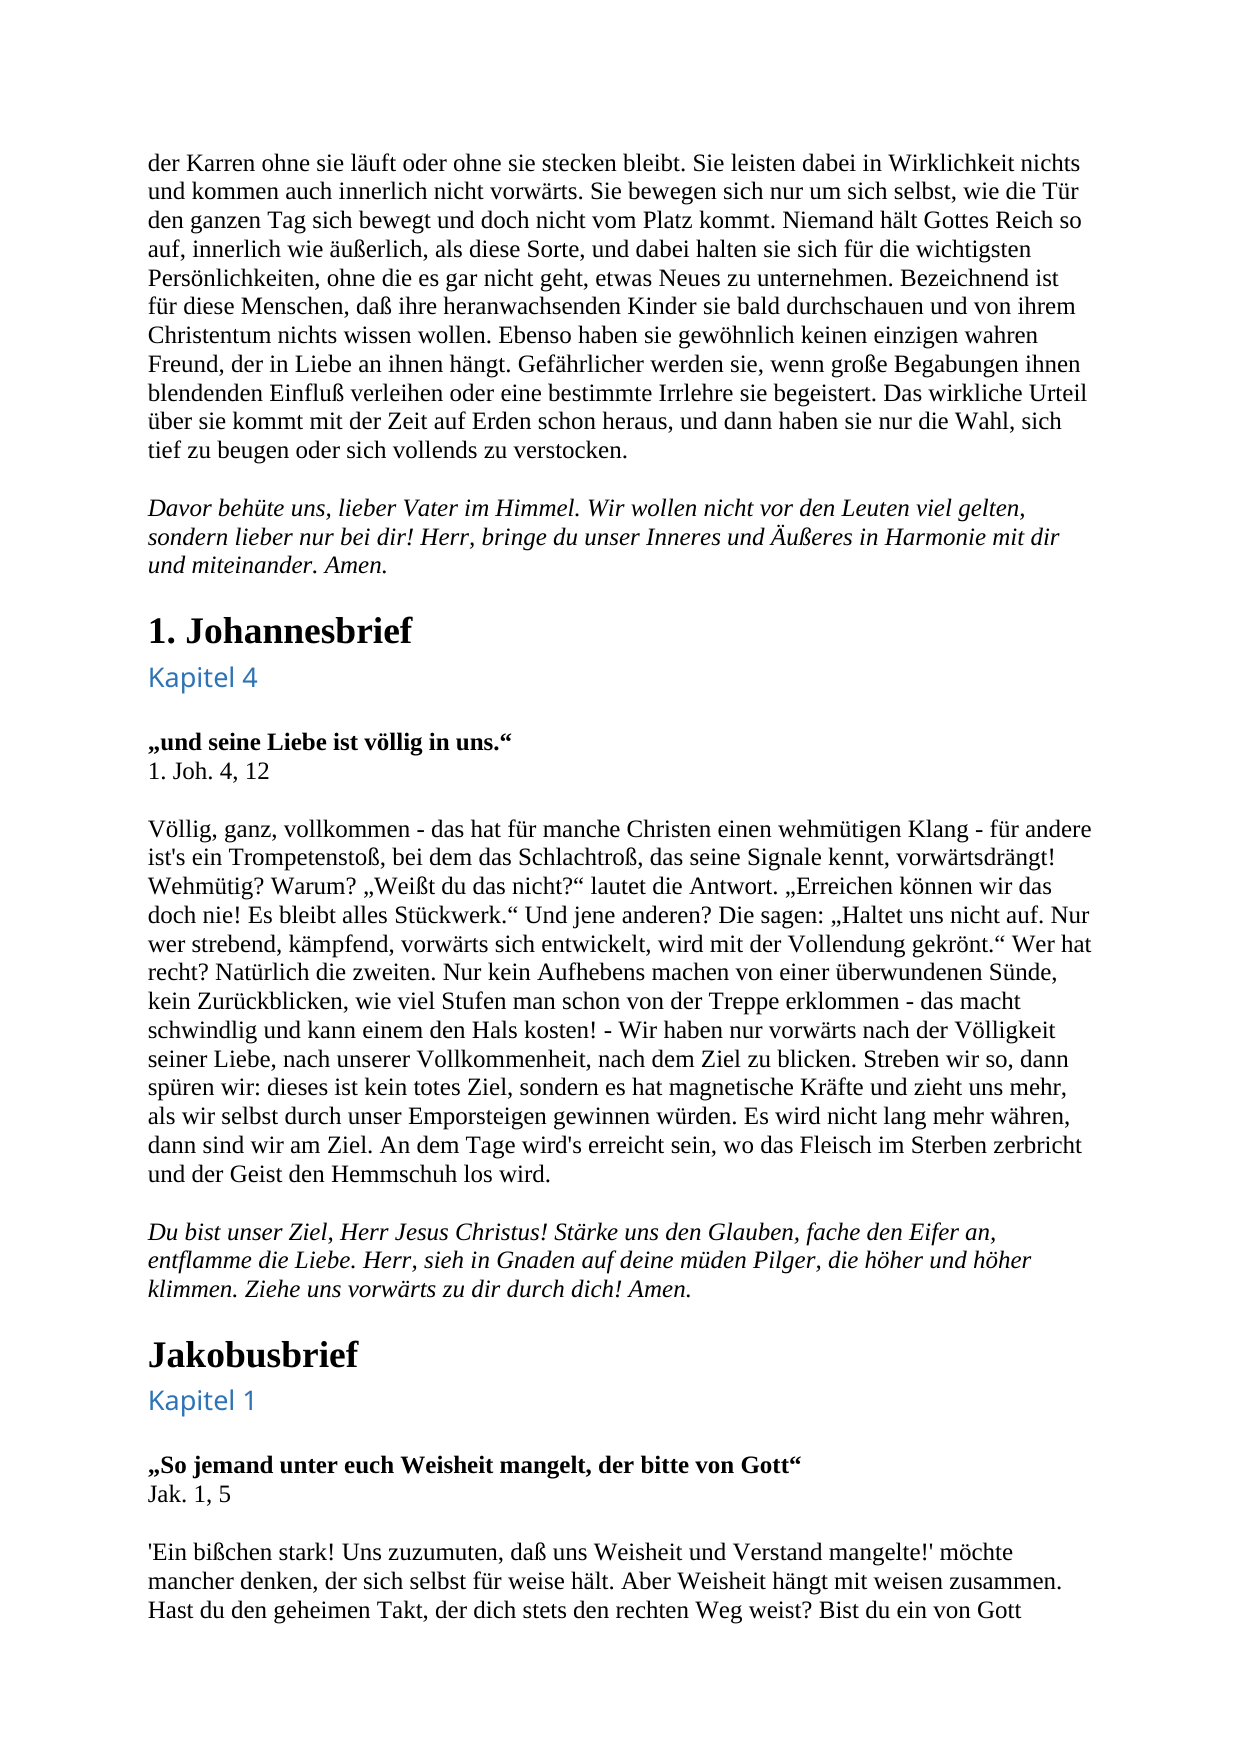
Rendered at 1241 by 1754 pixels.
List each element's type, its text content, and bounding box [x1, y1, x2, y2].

subtitle Kapitel 1 [148, 1382, 1093, 1418]
subtitle 1. Johannesbrief [148, 608, 1093, 652]
text Davor behüte uns, lieber Vater im Himmel. Wir wollen nicht vor den Leuten viel gelten, sondern lieber nur bei dir! Herr, bringe du unser Inneres und Äußeres in Harmonie mit dir und miteinander. Amen. [148, 493, 1093, 579]
subtitle Jakobusbrief [148, 1332, 1093, 1375]
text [148, 148, 1093, 464]
text Du bist unser Ziel, Herr Jesus Christus! Stärke uns den Glauben, fache den Eifer an, entflamme die Liebe. Herr, sieh in Gnaden auf deine müden Pilger, die höher und höher klimmen. Ziehe uns vorwärts zu dir durch dich! Amen. [148, 1217, 1093, 1303]
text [148, 1537, 1093, 1623]
text „So jemand unter euch Weisheit mangelt, der bitte von Gott“ Jak. 1, 5 [148, 1451, 1093, 1508]
text „und seine Liebe ist völlig in uns.“ 1. Joh. 4, 12 [148, 727, 1093, 784]
text Völlig, ganz, vollkommen - das hat für manche Christen einen wehmütigen Klang - für andere ist's ein Trompetenstoß, bei dem das Schlachtroß, das seine Signale kennt, vorwärtsdrängt! Wehmütig? Warum? „Weißt du das nicht?“ lautet die Antwort. „Erreichen können wir das doch nie! Es bleibt alles Stückwerk.“ Und jene anderen? Die sagen: „Haltet uns nicht auf. Nur wer strebend, kämpfend, vorwärts sich entwickelt, wird mit der Vollendung gekrönt.“ Wer hat recht? Natürlich die zweiten. Nur kein Aufhebens machen von einer überwundenen Sünde, kein Zurückblicken, wie viel Stufen man schon von der Treppe erklommen - das macht schwindlig und kann einem den Hals kosten! - Wir haben nur vorwärts nach der Völligkeit seiner Liebe, nach unserer Vollkommenheit, nach dem Ziel zu blicken. Streben wir so, dann spüren wir: dieses ist kein totes Ziel, sondern es hat magnetische Kräfte und zieht uns mehr, als wir selbst durch unser Emporsteigen gewinnen würden. Es wird nicht lang mehr währen, dann sind wir am Ziel. An dem Tage wird's erreicht sein, wo das Fleisch im Sterben zerbricht und der Geist den Hemmschuh los wird. [148, 814, 1093, 1187]
subtitle Kapitel 4 [148, 658, 1093, 695]
